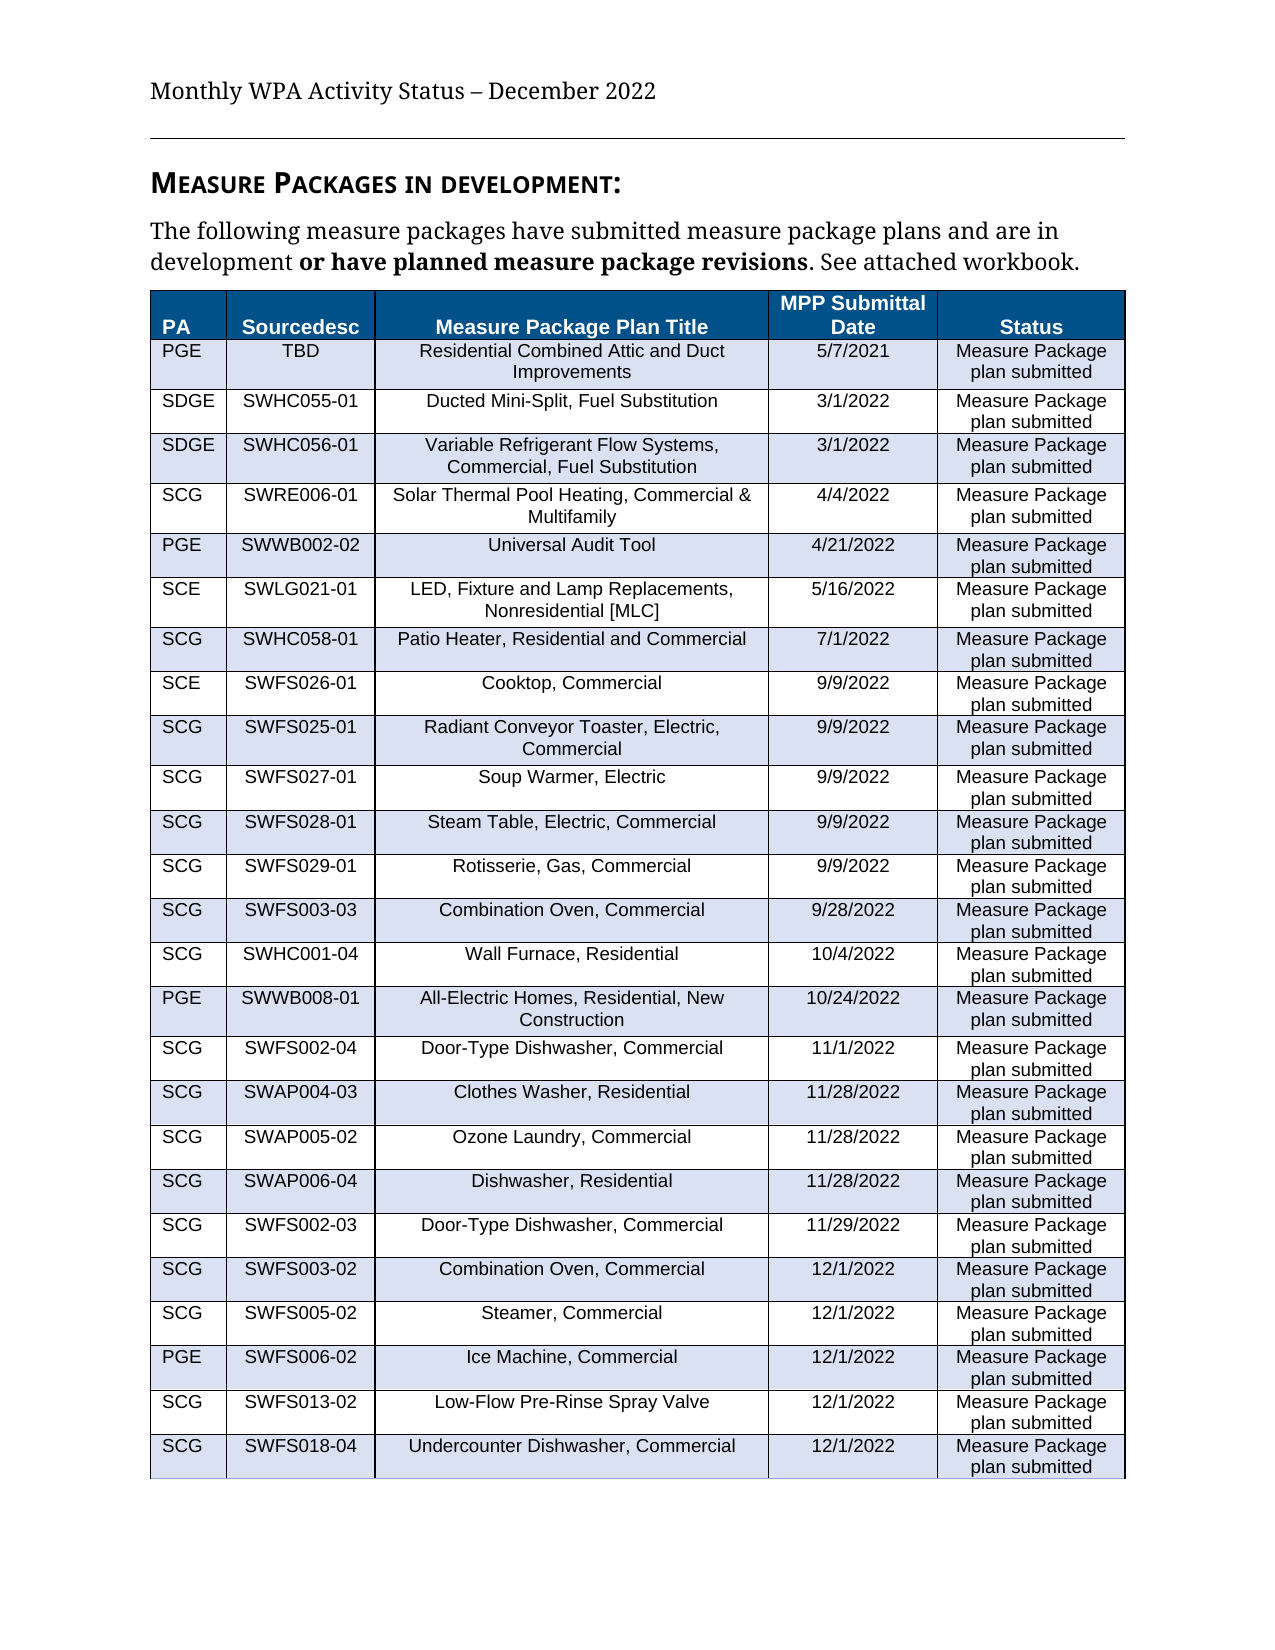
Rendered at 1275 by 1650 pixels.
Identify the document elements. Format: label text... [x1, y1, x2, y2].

table_cell Measure Package plan submitted [938, 1435, 1124, 1478]
table_cell SWFS028-01 [227, 811, 374, 854]
table_cell Measure Package plan submitted [938, 1214, 1124, 1257]
table_cell Measure Package plan submitted [938, 811, 1124, 854]
table_cell Low-Flow Pre-Rinse Spray Valve [376, 1391, 768, 1434]
table_cell Measure Package plan submitted [938, 390, 1124, 433]
table_cell Soup Warmer, Electric [376, 766, 768, 809]
table_cell PGE [151, 534, 226, 577]
table_cell 12/1/2022 [769, 1391, 937, 1434]
table_cell 11/28/2022 [769, 1081, 937, 1124]
table_cell 9/9/2022 [769, 716, 937, 765]
table_cell 11/28/2022 [769, 1126, 937, 1169]
table_cell Combination Oven, Commercial [376, 899, 768, 942]
table_cell Radiant Conveyor Toaster, Electric, Commercial [376, 716, 768, 765]
table_cell PGE [151, 1346, 226, 1389]
table_cell 12/1/2022 [769, 1346, 937, 1389]
table_cell 9/9/2022 [769, 811, 937, 854]
table_cell SCG [151, 628, 226, 671]
table_cell 12/1/2022 [769, 1435, 937, 1478]
table_cell 11/29/2022 [769, 1214, 937, 1257]
table_header Measure Package Plan Title [376, 291, 768, 339]
table_cell Measure Package plan submitted [938, 1126, 1124, 1169]
table_cell SCG [151, 943, 226, 986]
table_cell SWFS013-02 [227, 1391, 374, 1434]
table_cell SWHC056-01 [227, 434, 374, 483]
table_cell All-Electric Homes, Residential, New Construction [376, 987, 768, 1036]
table_cell Patio Heater, Residential and Commercial [376, 628, 768, 671]
table_cell SWAP004-03 [227, 1081, 374, 1124]
table_cell SCE [151, 672, 226, 715]
table_cell Measure Package plan submitted [938, 1302, 1124, 1345]
table_cell 5/7/2021 [769, 340, 937, 389]
table_cell Undercounter Dishwasher, Commercial [376, 1435, 768, 1478]
table_cell Dishwasher, Residential [376, 1170, 768, 1213]
table_cell 5/16/2022 [769, 578, 937, 627]
table_cell SCG [151, 1037, 226, 1080]
table_cell SWHC055-01 [227, 390, 374, 433]
table_cell SWFS002-04 [227, 1037, 374, 1080]
table_cell 11/28/2022 [769, 1170, 937, 1213]
table_cell Measure Package plan submitted [938, 672, 1124, 715]
table_cell Measure Package plan submitted [938, 1081, 1124, 1124]
table_cell Solar Thermal Pool Heating, Commercial & Multifamily [376, 484, 768, 533]
table_header Sourcedesc [227, 291, 374, 339]
table_cell SWAP005-02 [227, 1126, 374, 1169]
table_cell Door-Type Dishwasher, Commercial [376, 1037, 768, 1080]
table_cell SCG [151, 1435, 226, 1478]
table_cell Cooktop, Commercial [376, 672, 768, 715]
table_cell Measure Package plan submitted [938, 534, 1124, 577]
table_cell Measure Package plan submitted [938, 716, 1124, 765]
table_cell 9/9/2022 [769, 766, 937, 809]
table_cell Measure Package plan submitted [938, 766, 1124, 809]
subtitle Measure Packages in development: [150, 162, 1125, 202]
table_cell 12/1/2022 [769, 1258, 937, 1301]
table_cell 9/28/2022 [769, 899, 937, 942]
table_cell SWLG021-01 [227, 578, 374, 627]
table_cell Measure Package plan submitted [938, 340, 1124, 389]
table_cell SCG [151, 1170, 226, 1213]
table_cell SWWB008-01 [227, 987, 374, 1036]
table_cell Ducted Mini-Split, Fuel Substitution [376, 390, 768, 433]
text The following measure packages have submitted measure package plans and are in development or have planned measure package revisions. See attached workbook. [150, 215, 1125, 277]
table_cell Ozone Laundry, Commercial [376, 1126, 768, 1169]
table_cell Measure Package plan submitted [938, 1170, 1124, 1213]
table_cell SCG [151, 811, 226, 854]
table_cell SCG [151, 716, 226, 765]
table_cell SCG [151, 1214, 226, 1257]
table_cell Door-Type Dishwasher, Commercial [376, 1214, 768, 1257]
table_cell 11/1/2022 [769, 1037, 937, 1080]
table_cell SWRE006-01 [227, 484, 374, 533]
table_cell Measure Package plan submitted [938, 1037, 1124, 1080]
table_cell Measure Package plan submitted [938, 628, 1124, 671]
table_cell Steamer, Commercial [376, 1302, 768, 1345]
table_cell Universal Audit Tool [376, 534, 768, 577]
table_header Status [938, 291, 1124, 339]
table_cell SCG [151, 484, 226, 533]
table_cell SWWB002-02 [227, 534, 374, 577]
table_cell SWHC058-01 [227, 628, 374, 671]
table_cell LED, Fixture and Lamp Replacements, Nonresidential [MLC] [376, 578, 768, 627]
table_cell 4/4/2022 [769, 484, 937, 533]
table_cell SWHC001-04 [227, 943, 374, 986]
table_cell Measure Package plan submitted [938, 484, 1124, 533]
table_cell Ice Machine, Commercial [376, 1346, 768, 1389]
table_cell Residential Combined Attic and Duct Improvements [376, 340, 768, 389]
table_cell SWFS027-01 [227, 766, 374, 809]
table_cell SWFS002-03 [227, 1214, 374, 1257]
table_cell Measure Package plan submitted [938, 855, 1124, 898]
table_cell Wall Furnace, Residential [376, 943, 768, 986]
table_cell SCG [151, 1126, 226, 1169]
table_cell SDGE [151, 390, 226, 433]
table_cell Clothes Washer, Residential [376, 1081, 768, 1124]
table_cell SDGE [151, 434, 226, 483]
table_cell SCG [151, 855, 226, 898]
table_cell SWFS003-03 [227, 899, 374, 942]
table_cell Measure Package plan submitted [938, 1346, 1124, 1389]
table_cell 12/1/2022 [769, 1302, 937, 1345]
table_cell SCG [151, 1302, 226, 1345]
table_cell Combination Oven, Commercial [376, 1258, 768, 1301]
table_cell SCG [151, 1081, 226, 1124]
table_cell SCG [151, 899, 226, 942]
table_cell Measure Package plan submitted [938, 578, 1124, 627]
table_cell Measure Package plan submitted [938, 434, 1124, 483]
table_cell SWFS003-02 [227, 1258, 374, 1301]
table_header MPP Submittal Date [769, 291, 937, 339]
table_cell SWFS026-01 [227, 672, 374, 715]
table_cell TBD [227, 340, 374, 389]
table_cell 9/9/2022 [769, 672, 937, 715]
table_cell Rotisserie, Gas, Commercial [376, 855, 768, 898]
table_cell SWFS005-02 [227, 1302, 374, 1345]
table_cell 10/4/2022 [769, 943, 937, 986]
table_cell Steam Table, Electric, Commercial [376, 811, 768, 854]
table_cell 3/1/2022 [769, 434, 937, 483]
table_cell SWFS029-01 [227, 855, 374, 898]
table_cell Measure Package plan submitted [938, 943, 1124, 986]
table_cell SWAP006-04 [227, 1170, 374, 1213]
table_cell SCG [151, 1391, 226, 1434]
table_cell SCG [151, 1258, 226, 1301]
table_cell 10/24/2022 [769, 987, 937, 1036]
table_cell 4/21/2022 [769, 534, 937, 577]
table_cell SCG [151, 766, 226, 809]
table_cell PGE [151, 987, 226, 1036]
table_header PA [151, 291, 226, 339]
table_cell SCE [151, 578, 226, 627]
table_cell 3/1/2022 [769, 390, 937, 433]
table_cell Measure Package plan submitted [938, 987, 1124, 1036]
table_cell 7/1/2022 [769, 628, 937, 671]
table_cell Measure Package plan submitted [938, 1258, 1124, 1301]
table_cell Variable Refrigerant Flow Systems, Commercial, Fuel Substitution [376, 434, 768, 483]
table_cell Measure Package plan submitted [938, 899, 1124, 942]
table_cell SWFS018-04 [227, 1435, 374, 1478]
table_cell SWFS025-01 [227, 716, 374, 765]
table_cell 9/9/2022 [769, 855, 937, 898]
table_cell Measure Package plan submitted [938, 1391, 1124, 1434]
table_cell PGE [151, 340, 226, 389]
table_cell SWFS006-02 [227, 1346, 374, 1389]
